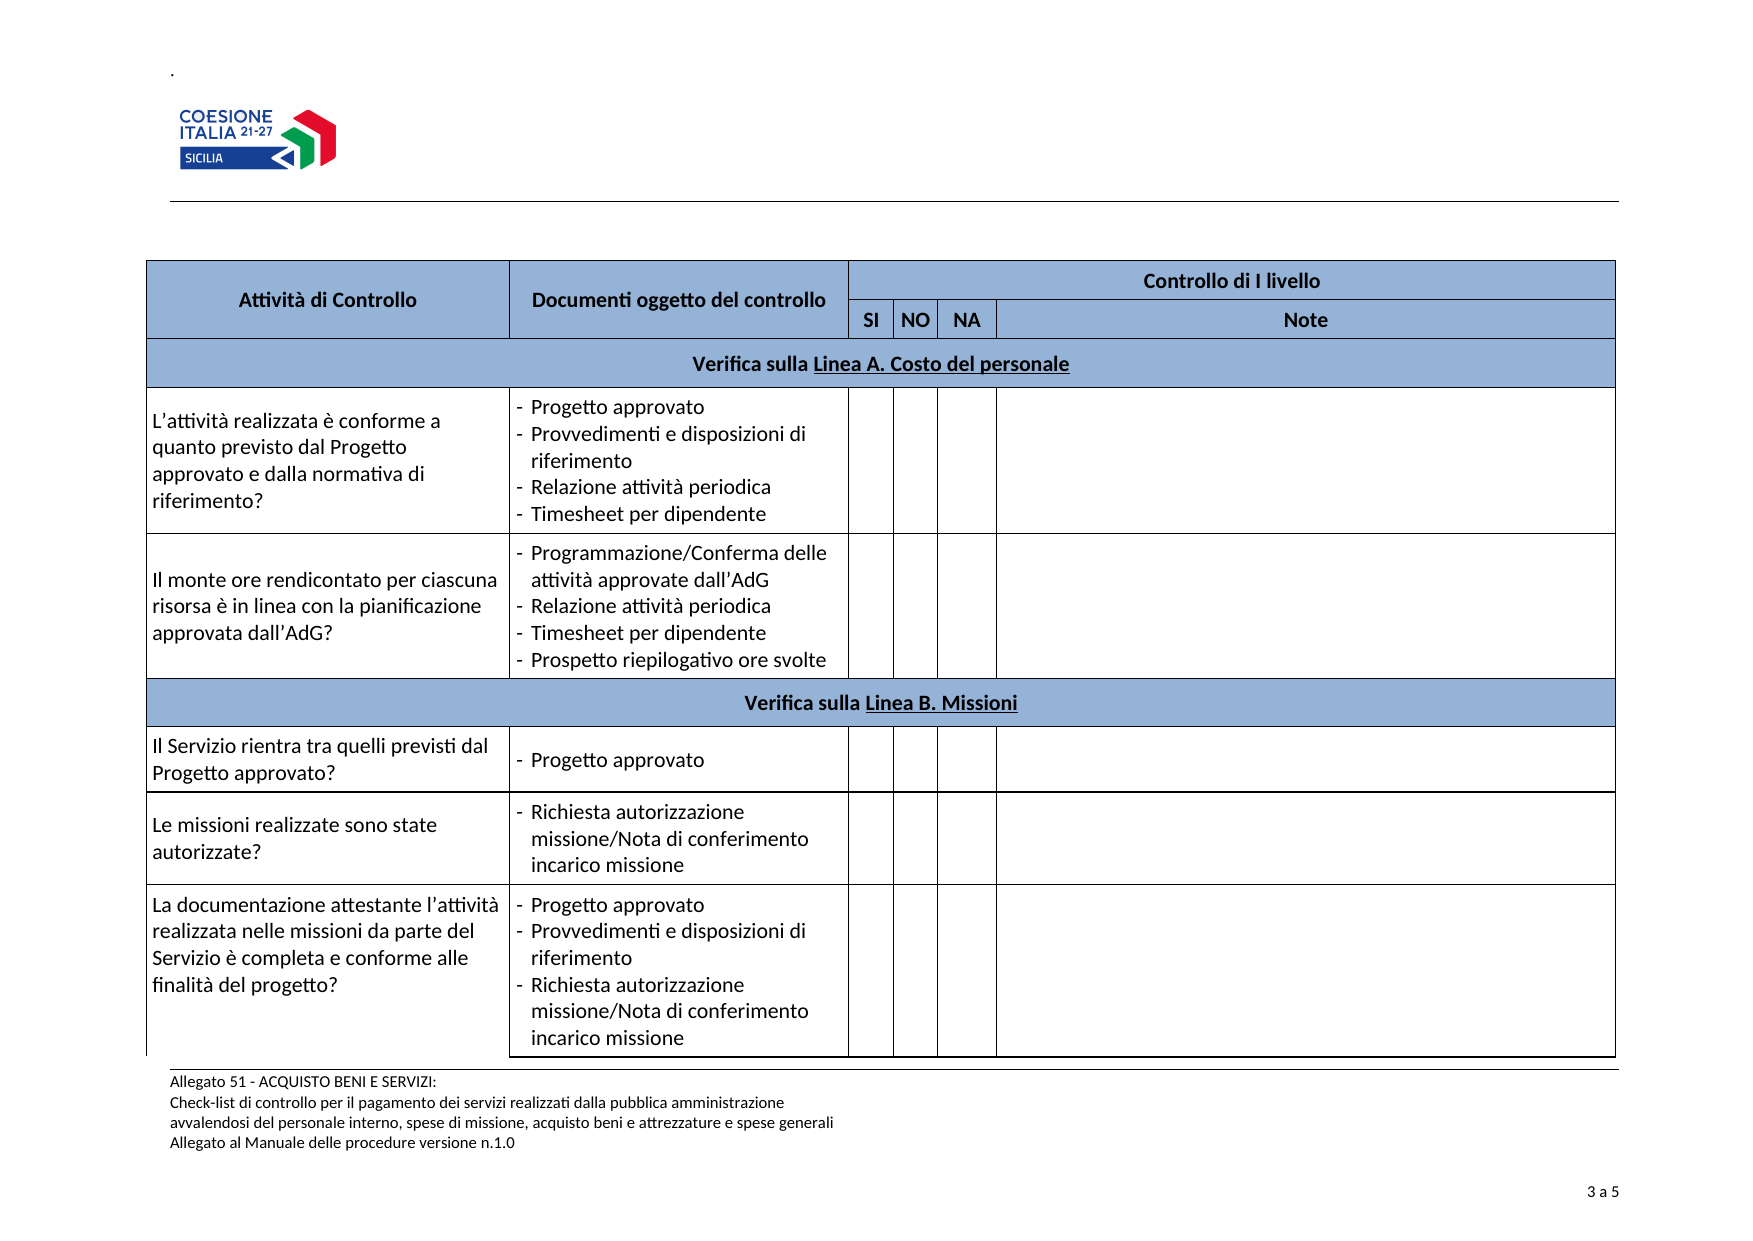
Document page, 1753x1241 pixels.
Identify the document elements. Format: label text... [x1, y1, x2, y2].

table_cell [997, 388, 1615, 532]
table_cell [849, 793, 893, 884]
table_cell [894, 388, 937, 532]
table_cell Programmazione/Conferma delle attività approvate dall’AdG Relazione attività periodica Timesheet per dipendente Prospetto riepilogativo ore svolte [510, 534, 848, 678]
table_cell SI [849, 300, 893, 338]
table_header Attività di Controllo [147, 261, 509, 338]
table_cell [894, 534, 937, 678]
table_cell NA [938, 300, 996, 338]
table_cell [849, 388, 893, 532]
table_cell Il Servizio rientra tra quelli previsti dal Progetto approvato? [147, 727, 509, 791]
table_cell [997, 793, 1615, 884]
table_cell L’attività realizzata è conforme a quanto previsto dal Progetto approvato e dalla normativa di riferimento? [147, 388, 509, 532]
table_cell Note [997, 300, 1615, 338]
table_cell Verifica sulla Linea A. Costo del personale [147, 339, 1615, 387]
table_cell Il monte ore rendicontato per ciascuna risorsa è in linea con la pianificazione approvata dall’AdG? [147, 534, 509, 678]
table_header Documenti oggetto del controllo [510, 261, 848, 338]
table_header Controllo di I livello [849, 261, 1615, 299]
picture [169, 80, 376, 200]
table_cell [997, 534, 1615, 678]
table_cell Verifica sulla Linea B. Missioni [147, 679, 1615, 726]
table_cell Progetto approvato [510, 727, 848, 791]
table_cell [997, 885, 1615, 1056]
table_cell La documentazione attestante l’attività realizzata nelle missioni da parte del Servizio è completa e conforme alle finalità del progetto? [147, 885, 509, 1056]
table_cell [849, 727, 893, 791]
table_cell [894, 793, 937, 884]
table_cell [894, 727, 937, 791]
table_cell [894, 885, 937, 1056]
table_cell [938, 885, 996, 1056]
table_cell Le missioni realizzate sono state autorizzate? [147, 793, 509, 884]
table_cell [938, 727, 996, 791]
table_cell NO [894, 300, 937, 338]
table_cell [938, 534, 996, 678]
table_cell [849, 885, 893, 1056]
table_cell [938, 793, 996, 884]
table_cell [997, 727, 1615, 791]
table_cell [849, 534, 893, 678]
table_cell Progetto approvato Provvedimenti e disposizioni di riferimento Relazione attività periodica Timesheet per dipendente [510, 388, 848, 532]
table_cell [938, 388, 996, 532]
table_cell Richiesta autorizzazione missione/Nota di conferimento incarico missione [510, 793, 848, 884]
